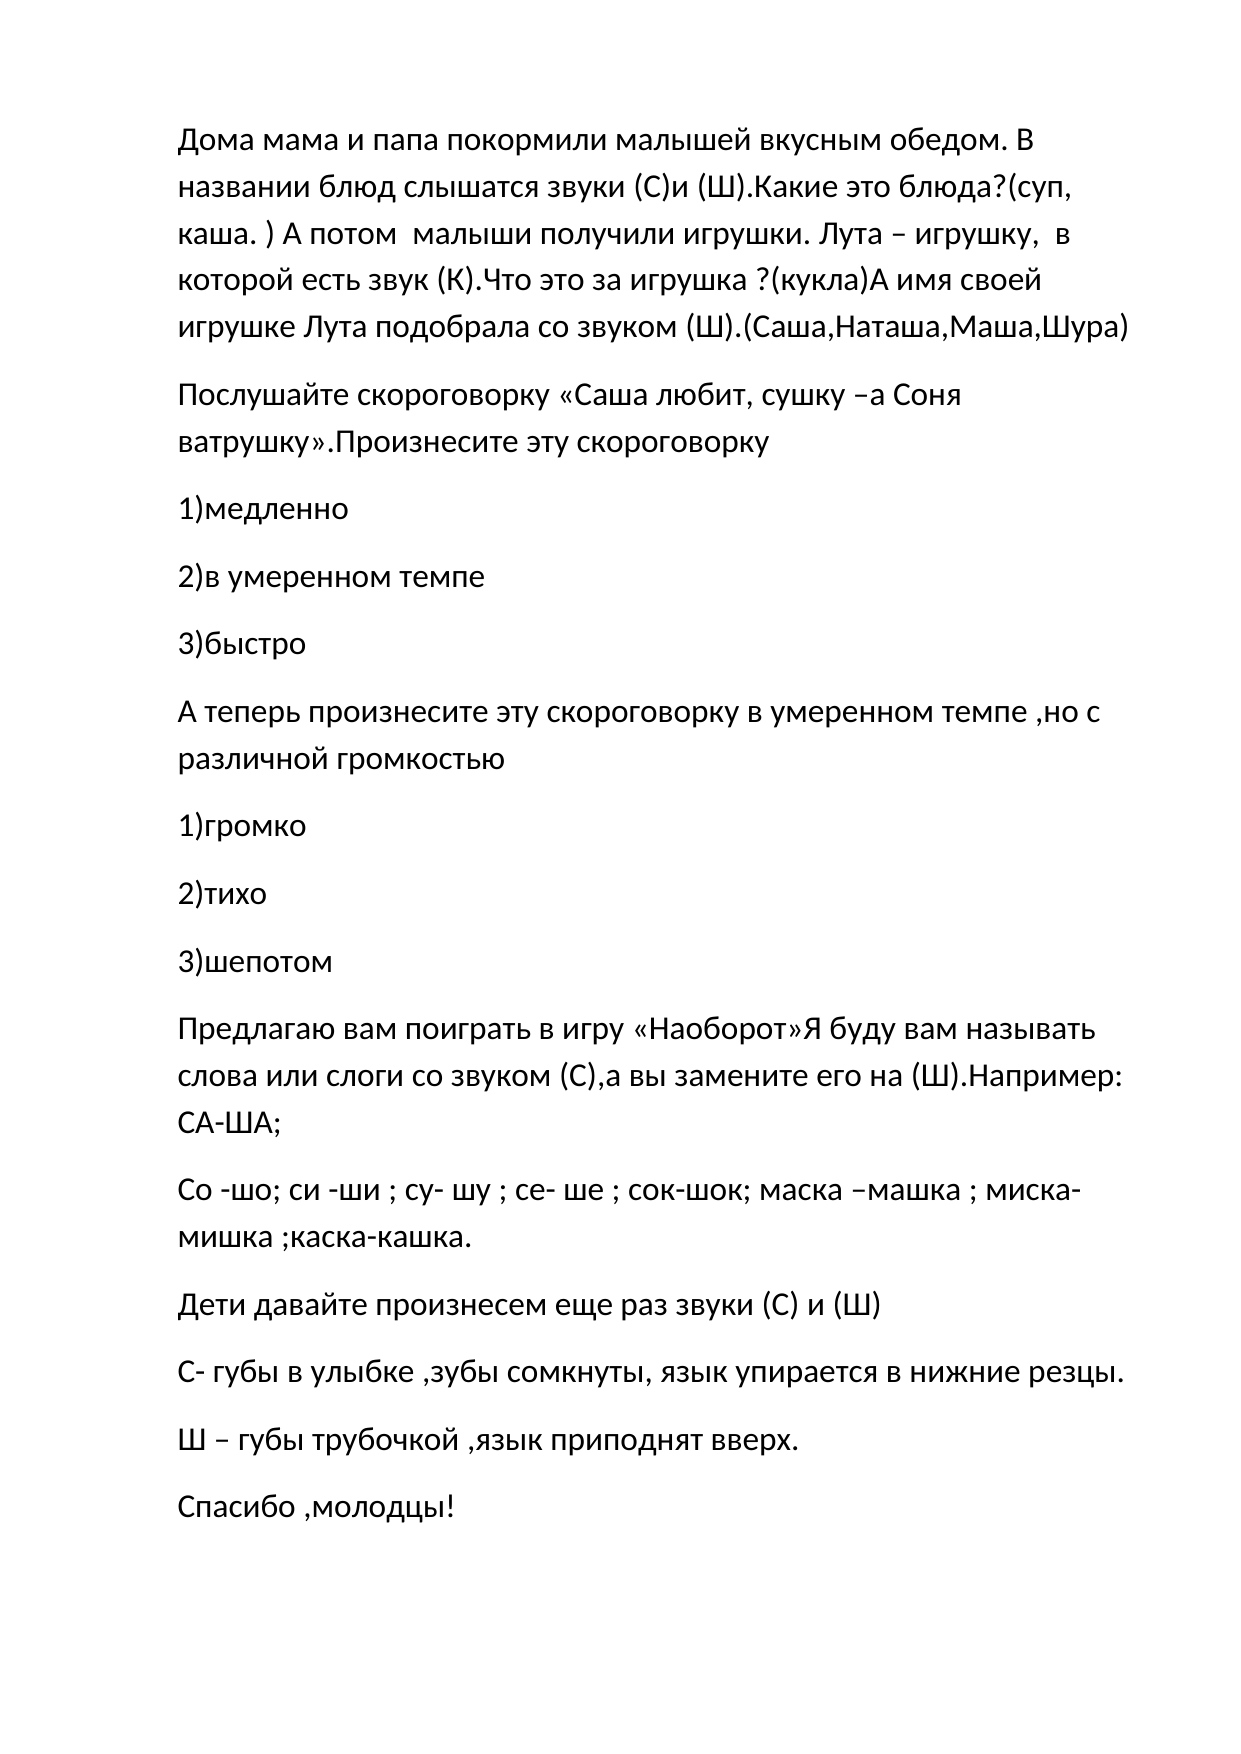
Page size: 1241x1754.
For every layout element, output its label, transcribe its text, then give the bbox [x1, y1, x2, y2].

text Дети давайте произнесем еще раз звуки (С) и (Ш) [177, 1283, 1152, 1323]
text 2)в умеренном темпе [177, 555, 1152, 596]
text Дома мама и папа покормили малышей вкусным обедом. В названии блюд слышатся звуки (С)и (Ш).Какие это блюда?(суп, каша. ) А потом малыши получили игрушки. Лута – игрушку, в которой есть звук (К).Что это за игрушка ?(кукла)А имя своей игрушке Лута подобрала со звуком (Ш).(Саша,Наташа,Маша,Шура) [177, 118, 1152, 346]
text Послушайте скороговорку «Саша любит, сушку –а Соня ватрушку».Произнесите эту скороговорку [177, 373, 1152, 460]
text С- губы в улыбке ,зубы сомкнуты, язык упирается в нижние резцы. [177, 1350, 1152, 1391]
text А теперь произнесите эту скороговорку в умеренном темпе ,но с различной громкостью [177, 690, 1152, 777]
text 1)громко [177, 804, 1152, 845]
text 3)шепотом [177, 939, 1152, 980]
text 3)быстро [177, 622, 1152, 663]
text Предлагаю вам поиграть в игру «Наоборот»Я буду вам называть слова или слоги со звуком (С),а вы замените его на (Ш).Например: СА-ША; [177, 1007, 1152, 1141]
text Спасибо ,молодцы! [177, 1486, 1152, 1526]
text Со -шо; си -ши ; су- шу ; се- ше ; сок-шок; маска –машка ; миска- мишка ;каска-кашка. [177, 1168, 1152, 1256]
text 2)тихо [177, 872, 1152, 913]
text 1)медленно [177, 487, 1152, 528]
text Ш – губы трубочкой ,язык приподнят вверх. [177, 1418, 1152, 1459]
